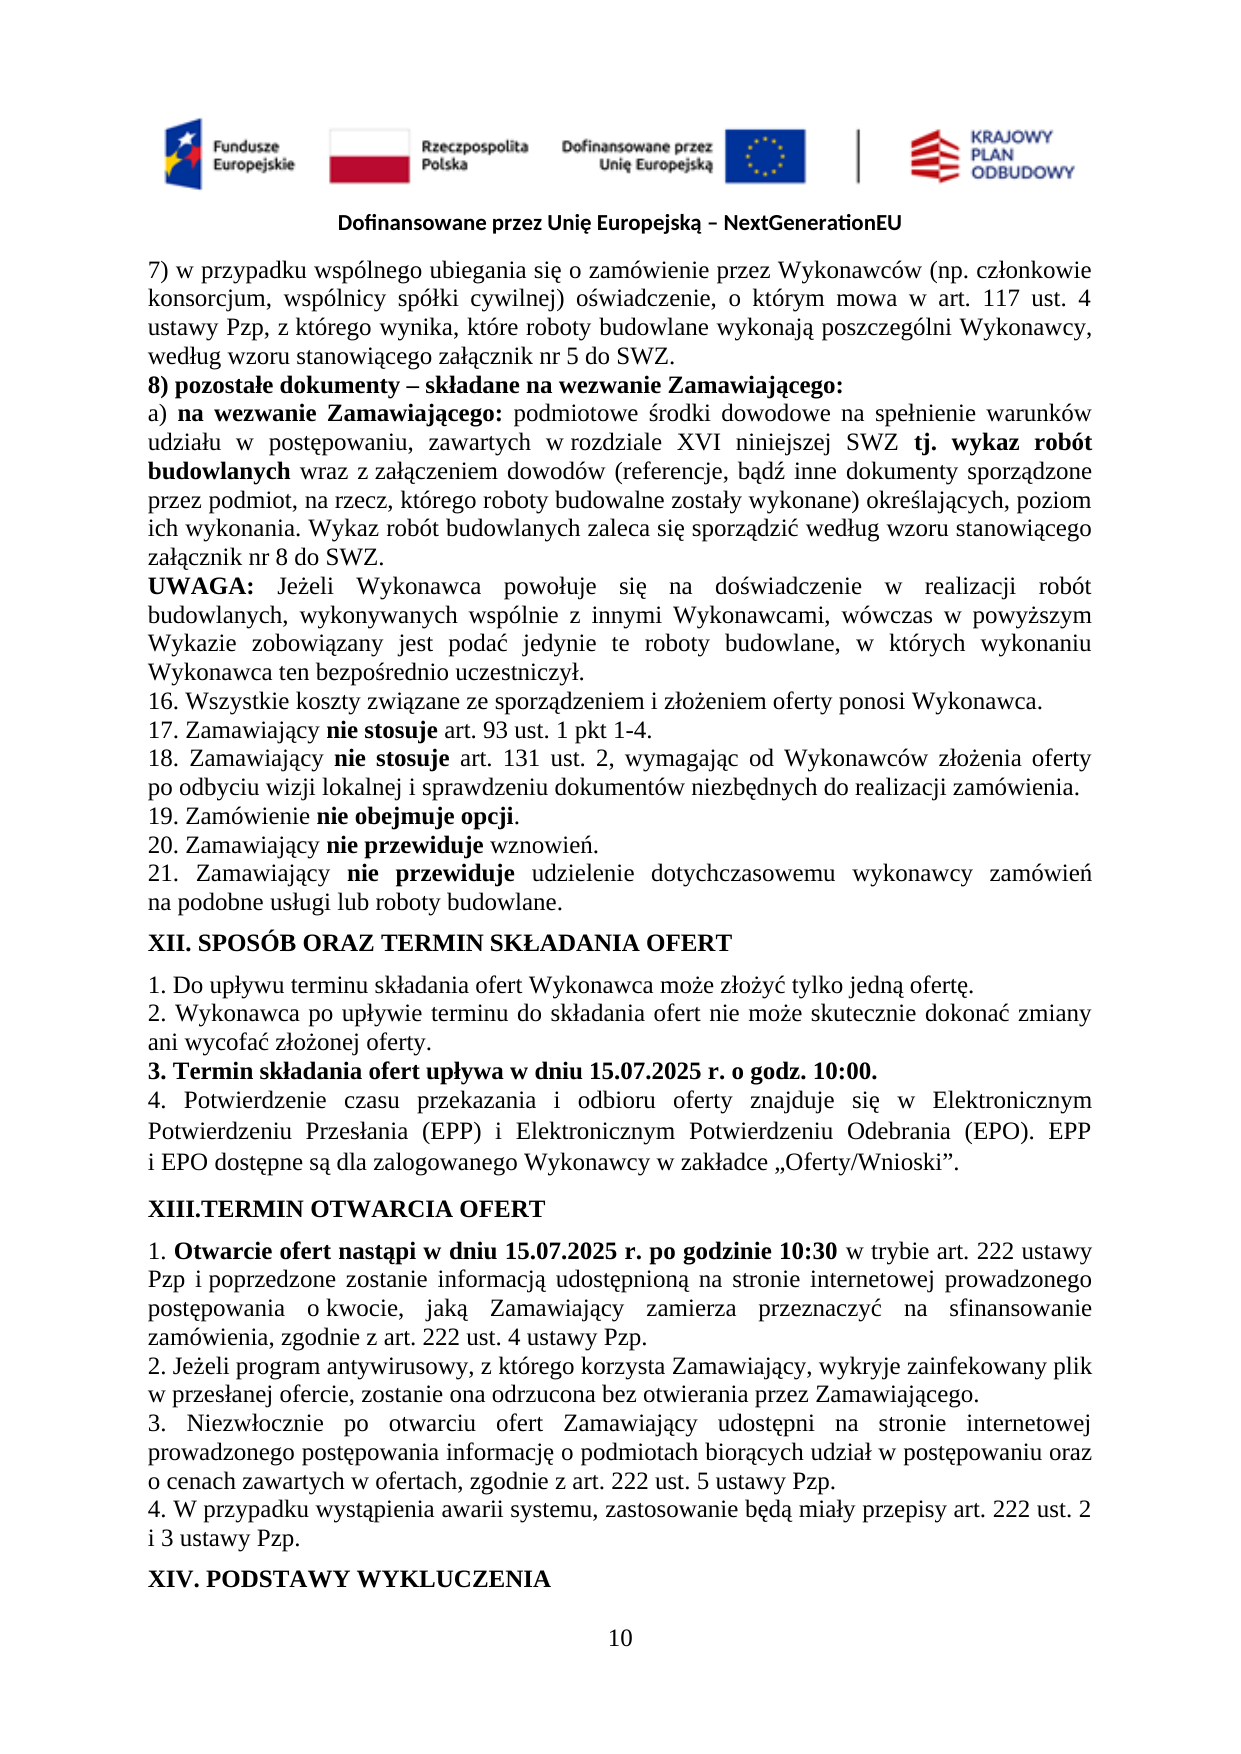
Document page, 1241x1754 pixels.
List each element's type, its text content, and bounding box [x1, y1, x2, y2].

text 7) w przypadku wspólnego ubiegania się o zamówienie przez Wykonawców (np. członkowie konsorcjum, wspólnicy spółki cywilnej) oświadczenie, o którym mowa w art. 117 ust. 4 ustawy Pzp, z którego wynika, które roboty budowlane wykonają poszczególni Wykonawcy, według wzoru stanowiącego załącznik nr 5 do SWZ. [148, 255, 1093, 370]
list 21. Zamawiający nie przewiduje udzielenie dotychczasowemu wykonawcy zamówień na podobne usługi lub roboty budowlane. [148, 858, 1093, 916]
list a) na wezwanie Zamawiającego: podmiotowe środki dowodowe na spełnienie warunków udziału w postępowaniu, zawartych w rozdziale XVI niniejszej SWZ tj. wykaz robót budowlanych wraz z załączeniem dowodów (referencje, bądź inne dokumenty sporządzone przez podmiot, na rzecz, którego roboty budowalne zostały wykonane) określających, poziom ich wykonania. Wykaz robót budowlanych zaleca się sporządzić według wzoru stanowiącego załącznik nr 8 do SWZ. [148, 398, 1093, 571]
list 16. Wszystkie koszty związane ze sporządzeniem i złożeniem oferty ponosi Wykonawca. [148, 686, 1093, 715]
subtitle XII. SPOSÓB ORAZ TERMIN SKŁADANIA OFERT [148, 928, 1093, 957]
text 1. Otwarcie ofert nastąpi w dniu 15.07.2025 r. po godzinie 10:30 w trybie art. 222 ustawy Pzp i poprzedzone zostanie informacją udostępnioną na stronie internetowej prowadzonego postępowania o kwocie, jaką Zamawiający zamierza przeznaczyć na sfinansowanie zamówienia, zgodnie z art. 222 ust. 4 ustawy Pzp. [148, 1236, 1093, 1351]
picture [147, 101, 1093, 208]
text 3. Termin składania ofert upływa w dniu 15.07.2025 r. o godz. 10:00. [148, 1056, 1093, 1085]
text 2. Jeżeli program antywirusowy, z którego korzysta Zamawiający, wykryje zainfekowany plik w przesłanej ofercie, zostanie ona odrzucona bez otwierania przez Zamawiającego. [148, 1351, 1093, 1408]
text 3. Niezwłocznie po otwarciu ofert Zamawiający udostępni na stronie internetowej prowadzonego postępowania informację o podmiotach biorących udział w postępowaniu oraz o cenach zawartych w ofertach, zgodnie z art. 222 ust. 5 ustawy Pzp. [148, 1408, 1093, 1494]
list 19. Zamówienie nie obejmuje opcji. [148, 801, 1093, 830]
list UWAGA: Jeżeli Wykonawca powołuje się na doświadczenie w realizacji robót budowlanych, wykonywanych wspólnie z innymi Wykonawcami, wówczas w powyższym Wykazie zobowiązany jest podać jedynie te roboty budowlane, w których wykonaniu Wykonawca ten bezpośrednio uczestniczył. [148, 571, 1093, 686]
text 1. Do upływu terminu składania ofert Wykonawca może złożyć tylko jedną ofertę. [148, 970, 1093, 998]
text 17. Zamawiający nie stosuje art. 93 ust. 1 pkt 1-4. [148, 715, 1093, 743]
list 20. Zamawiający nie przewiduje wznowień. [148, 830, 1093, 858]
list 18. Zamawiający nie stosuje art. 131 ust. 2, wymagając od Wykonawców złożenia oferty po odbyciu wizji lokalnej i sprawdzeniu dokumentów niezbędnych do realizacji zamówienia. [148, 743, 1093, 801]
list 2. Wykonawca po upływie terminu do składania ofert nie może skutecznie dokonać zmiany ani wycofać złożonej oferty. [148, 998, 1093, 1056]
text 4. Potwierdzenie czasu przekazania i odbioru oferty znajduje się w Elektronicznym Potwierdzeniu Przesłania (EPP) i Elektronicznym Potwierdzeniu Odebrania (EPO). EPP i EPO dostępne są dla zalogowanego Wykonawcy w zakładce „Oferty/Wnioski”. [148, 1085, 1093, 1176]
text 4. W przypadku wystąpienia awarii systemu, zastosowanie będą miały przepisy art. 222 ust. 2 i 3 ustawy Pzp. [148, 1494, 1093, 1552]
subtitle XIII.TERMIN OTWARCIA OFERT [148, 1194, 1093, 1223]
text 8) pozostałe dokumenty – składane na wezwanie Zamawiającego: [148, 370, 1093, 398]
text XIV. PODSTAWY WYKLUCZENIA [148, 1564, 1093, 1593]
